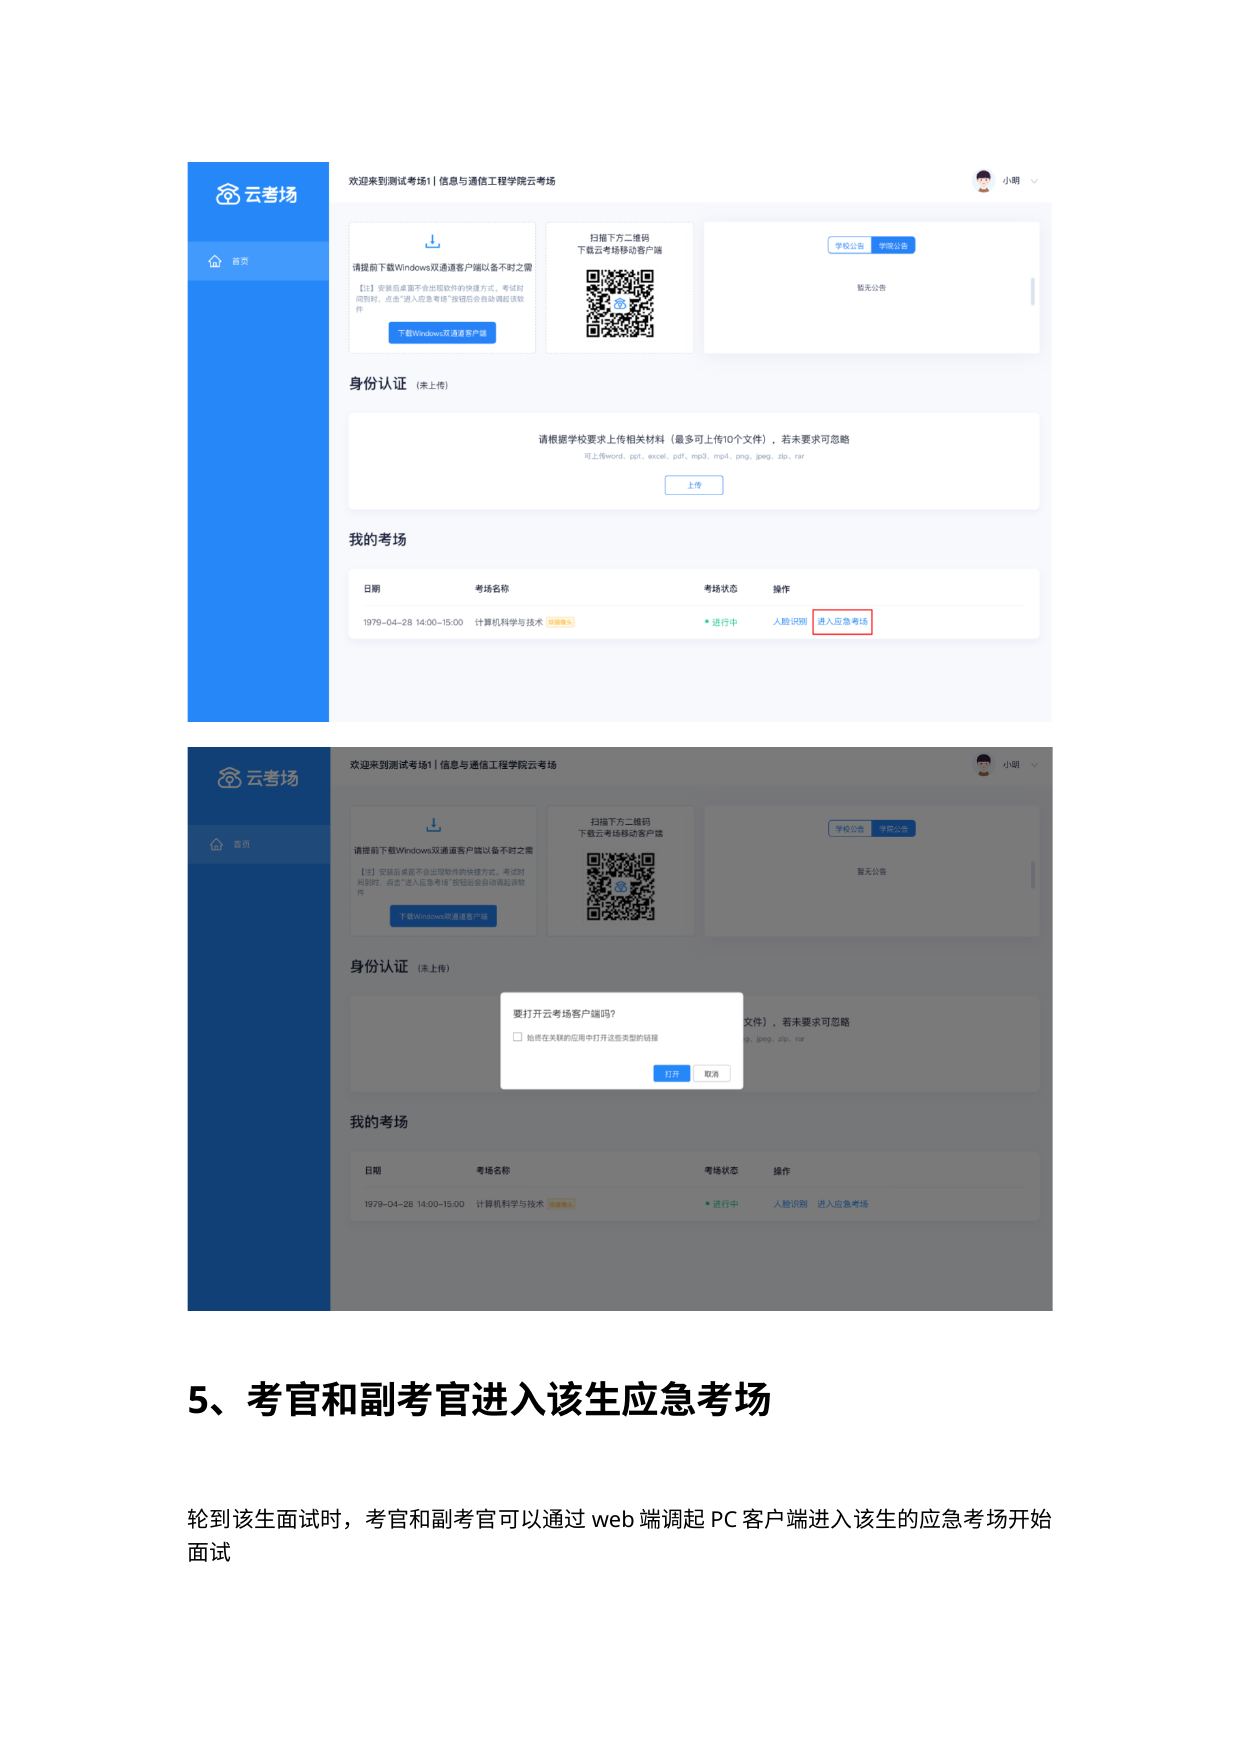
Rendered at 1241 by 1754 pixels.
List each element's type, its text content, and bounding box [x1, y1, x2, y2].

picture [187, 747, 1053, 1311]
subtitle 考官和副考官进入该生应急考场 [187, 1364, 1053, 1429]
picture [187, 162, 1052, 722]
text 轮到该生面试时，考官和副考官可以通过web端调起PC客户端进入该生的应急考场开始面试 [187, 1502, 1053, 1567]
